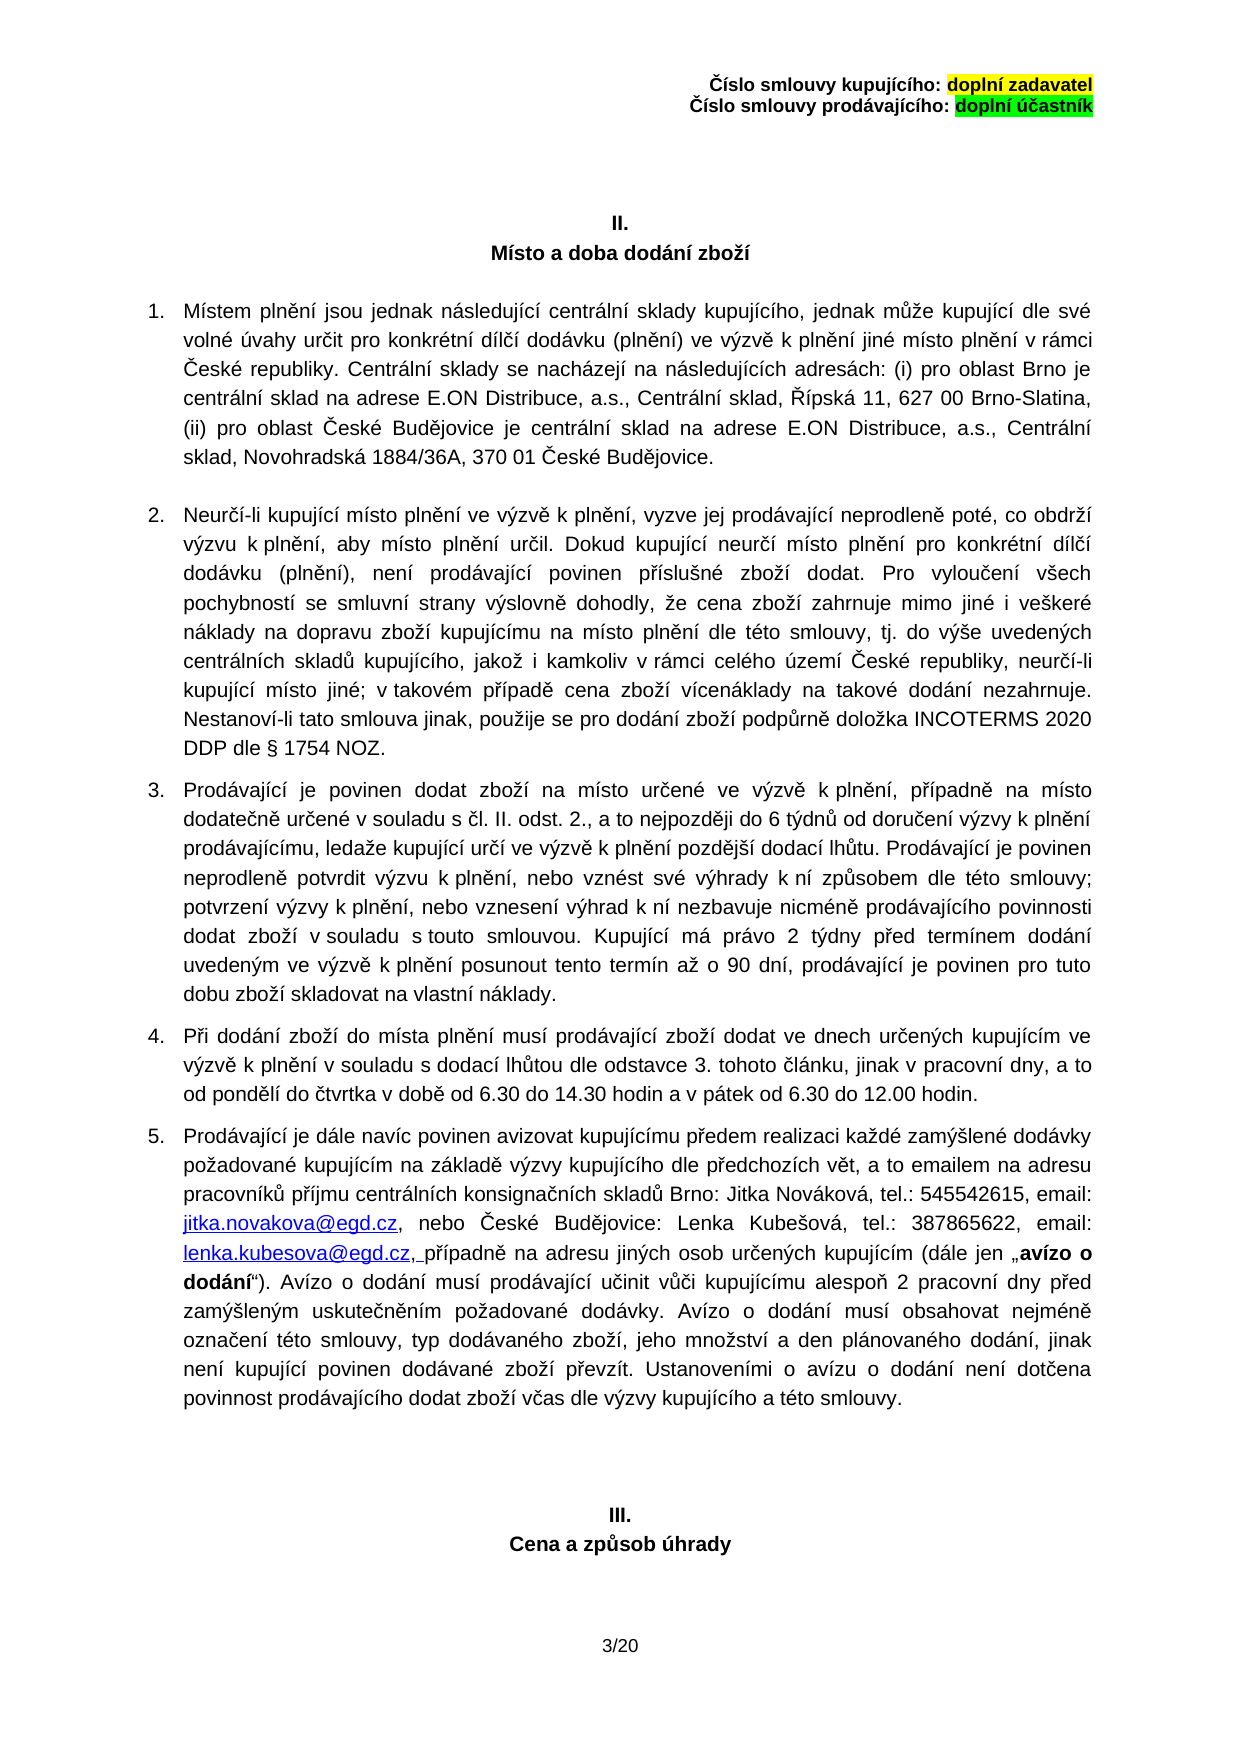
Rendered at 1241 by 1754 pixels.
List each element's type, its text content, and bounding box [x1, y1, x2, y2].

list Při dodání zboží do místa plnění musí prodávající zboží dodat ve dnech určených kupujícím ve výzvě k plnění v souladu s dodací lhůtou dle odstavce 3. tohoto článku, jinak v pracovní dny, a to od pondělí do čtvrtka v době od 6.30 do 14.30 hodin a v pátek od 6.30 do 12.00 hodin. [148, 1018, 1093, 1106]
list Místem plnění jsou jednak následující centrální sklady kupujícího, jednak může kupující dle své volné úvahy určit pro konkrétní dílčí dodávku (plnění) ve výzvě k plnění jiné místo plnění v rámci České republiky. Centrální sklady se nacházejí na následujících adresách: (i) pro oblast Brno je centrální sklad na adrese E.ON Distribuce, a.s., Centrální sklad, Řípská 11, 627 00 Brno-Slatina, (ii) pro oblast České Budějovice je centrální sklad na adrese E.ON Distribuce, a.s., Centrální sklad, Novohradská 1884/36A, 370 01 České Budějovice. [148, 293, 1093, 468]
text Cena a způsob úhrady [148, 1527, 1093, 1556]
list Prodávající je povinen dodat zboží na místo určené ve výzvě k plnění, případně na místo dodatečně určené v souladu s čl. II. odst. 2., a to nejpozději do 6 týdnů od doručení výzvy k plnění prodávajícímu, ledaže kupující určí ve výzvě k plnění pozdější dodací lhůtu. Prodávající je povinen neprodleně potvrdit výzvu k plnění, nebo vznést své výhrady k ní způsobem dle této smlouvy; potvrzení výzvy k plnění, nebo vznesení výhrad k ní nezbavuje nicméně prodávajícího povinnosti dodat zboží v souladu s touto smlouvou. Kupující má právo 2 týdny před termínem dodání uvedeným ve výzvě k plnění posunout tento termín až o 90 dní, prodávající je povinen pro tuto dobu zboží skladovat na vlastní náklady. [148, 773, 1093, 1006]
list Prodávající je dále navíc povinen avizovat kupujícímu předem realizaci každé zamýšlené dodávky požadované kupujícím na základě výzvy kupujícího dle předchozích vět, a to emailem na adresu pracovníků příjmu centrálních konsignačních skladů Brno: Jitka Nováková, tel.: 545542615, email: jitka.novakova@egd.cz, nebo České Budějovice: Lenka Kubešová, tel.: 387865622, email: lenka.kubesova@egd.cz, případně na adresu jiných osob určených kupujícím (dále jen „avízo o dodání“). Avízo o dodání musí prodávající učinit vůči kupujícímu alespoň 2 pracovní dny před zamýšleným uskutečněním požadované dodávky. Avízo o dodání musí obsahovat nejméně označení této smlouvy, typ dodávaného zboží, jeho množství a den plánovaného dodání, jinak není kupující povinen dodávané zboží převzít. Ustanoveními o avízu o dodání není dotčena povinnost prodávajícího dodat zboží včas dle výzvy kupujícího a této smlouvy. [148, 1118, 1093, 1410]
text III. [148, 1498, 1093, 1527]
text Místo a doba dodání zboží [148, 235, 1093, 264]
text II. [148, 206, 1093, 235]
list Neurčí-li kupující místo plnění ve výzvě k plnění, vyzve jej prodávající neprodleně poté, co obdrží výzvu k plnění, aby místo plnění určil. Dokud kupující neurčí místo plnění pro konkrétní dílčí dodávku (plnění), není prodávající povinen příslušné zboží dodat. Pro vyloučení všech pochybností se smluvní strany výslovně dohodly, že cena zboží zahrnuje mimo jiné i veškeré náklady na dopravu zboží kupujícímu na místo plnění dle této smlouvy, tj. do výše uvedených centrálních skladů kupujícího, jakož i kamkoliv v rámci celého území České republiky, neurčí-li kupující místo jiné; v takovém případě cena zboží vícenáklady na takové dodání nezahrnuje. Nestanoví-li tato smlouva jinak, použije se pro dodání zboží podpůrně doložka INCOTERMS 2020 DDP dle § 1754 NOZ. [148, 498, 1093, 760]
